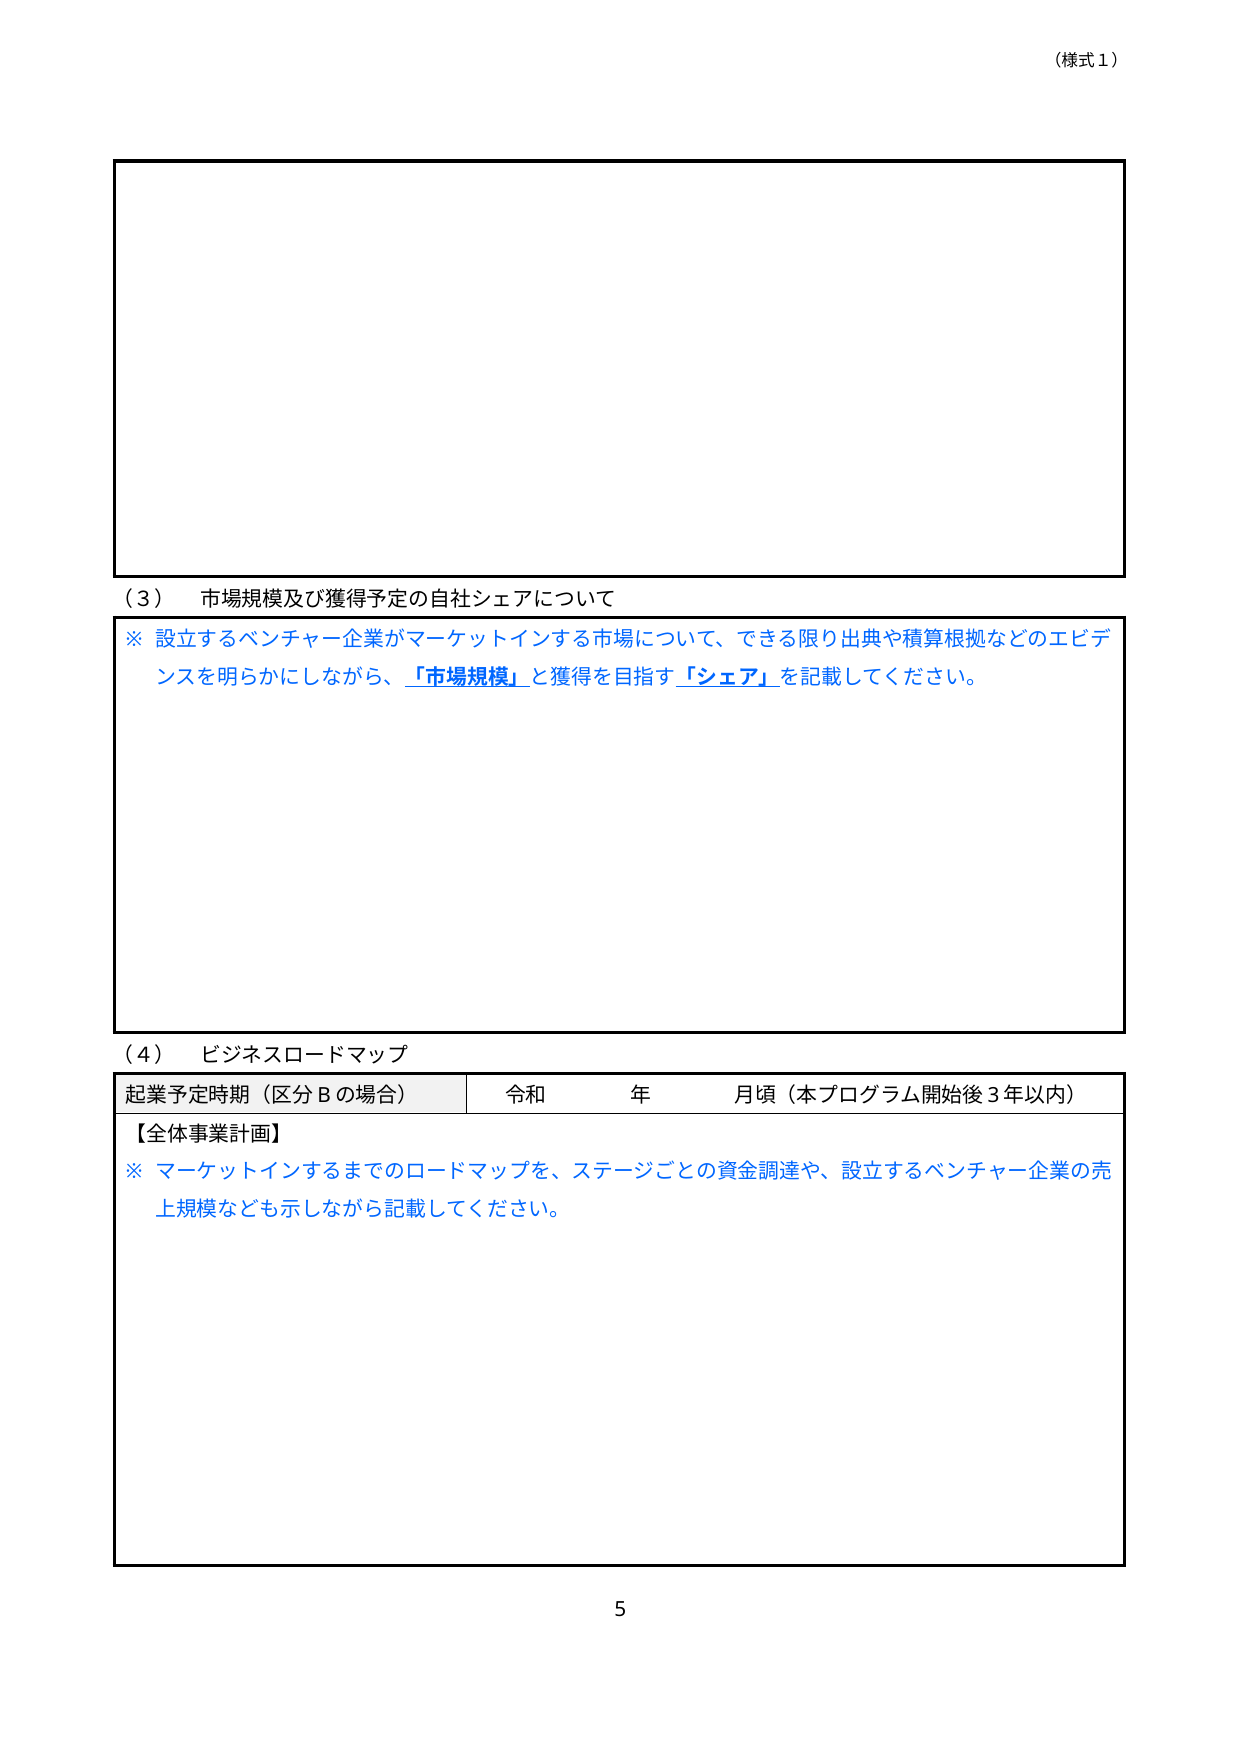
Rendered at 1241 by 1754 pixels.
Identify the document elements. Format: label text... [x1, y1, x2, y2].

table_header 設立するベンチャー企業がマーケットインする市場について、できる限り出典や積算根拠などのエビデンスを明らかにしながら、「市場規模」と獲得を目指す「シェア」を記載してください。 [116, 619, 1123, 1031]
table_header 起業予定時期（区分Bの場合） [116, 1075, 466, 1112]
table_header 令和 年 月頃（本プログラム開始後3年以内） [467, 1075, 1123, 1112]
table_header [116, 163, 1123, 575]
list 市場規模及び獲得予定の自社シェアについて [112, 578, 1128, 616]
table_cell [116, 1114, 1123, 1563]
list ビジネスロードマップ [112, 1034, 1128, 1072]
